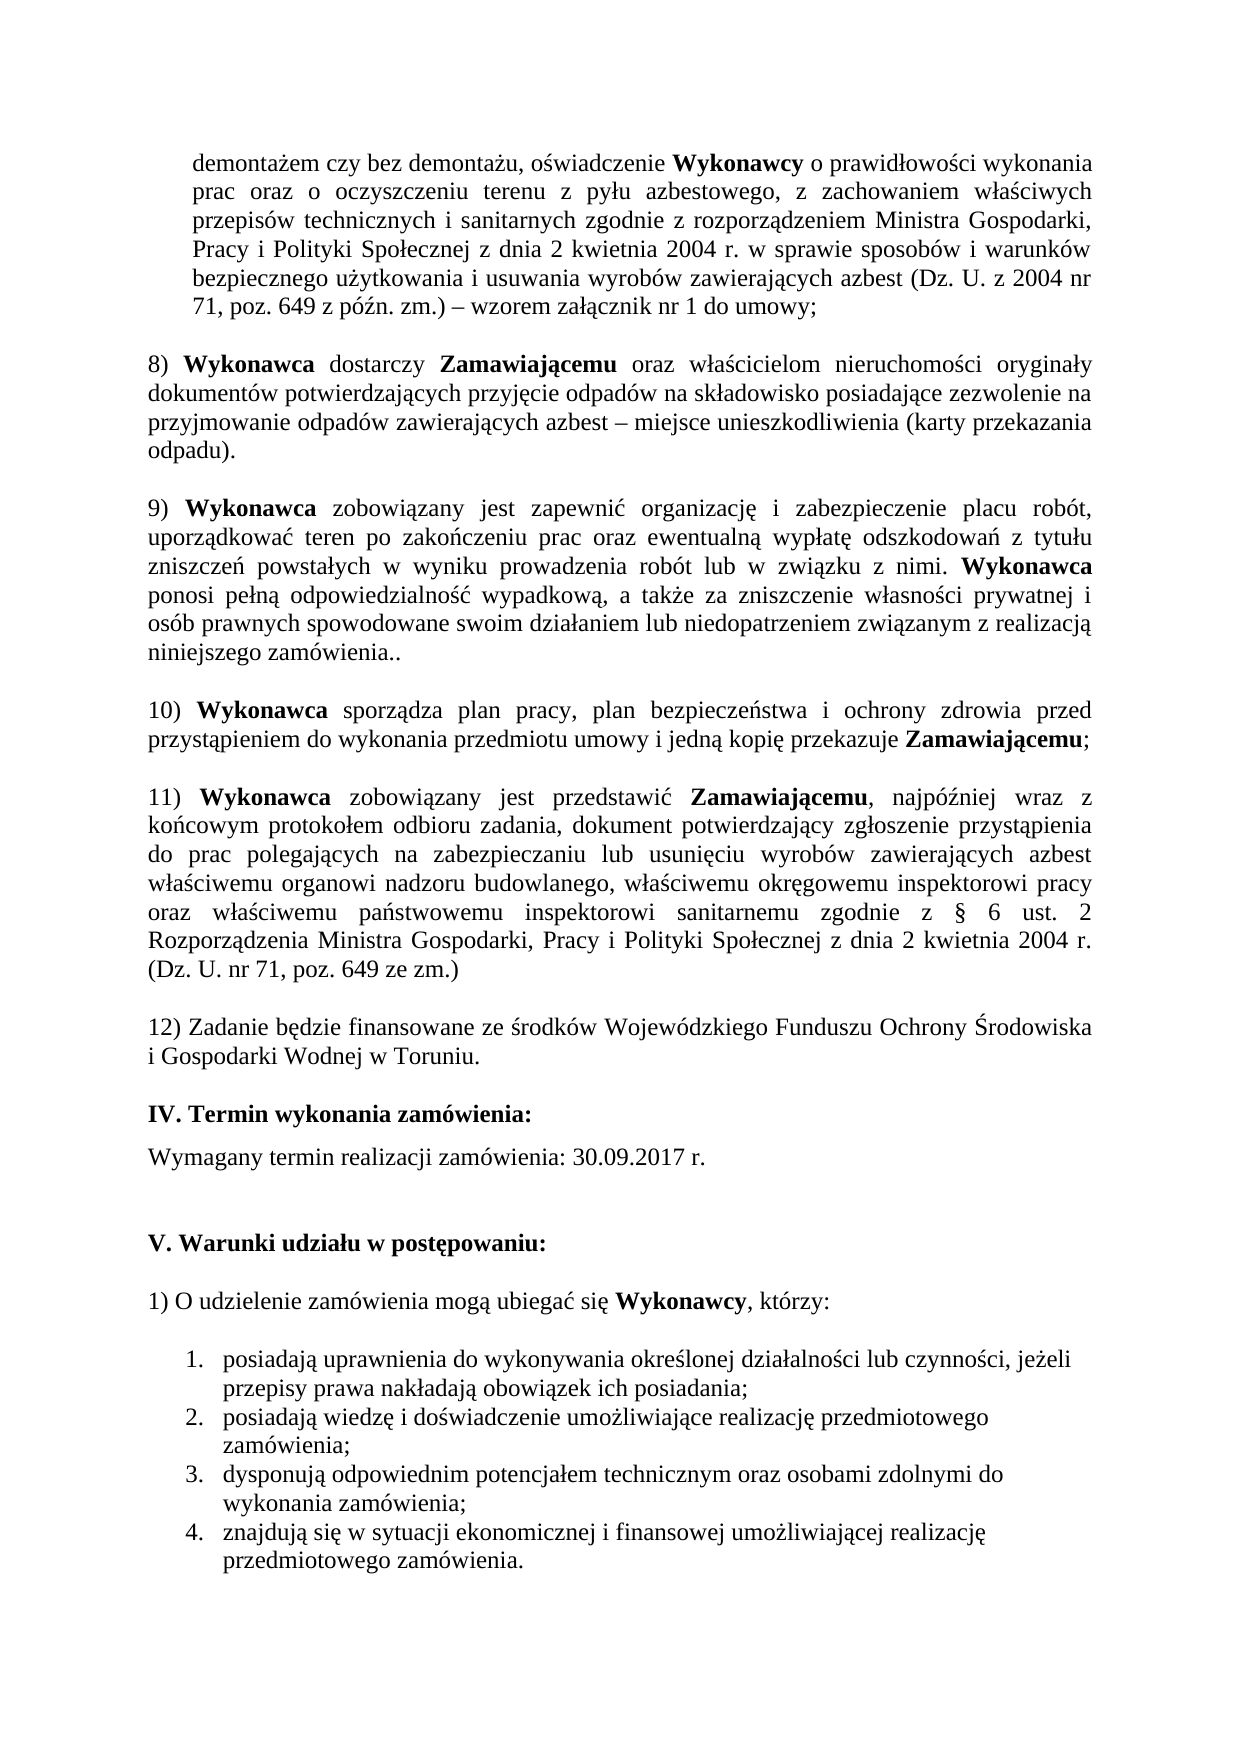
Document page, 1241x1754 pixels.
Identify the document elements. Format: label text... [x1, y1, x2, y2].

text 10) Wykonawca sporządza plan pracy, plan bezpieczeństwa i ochrony zdrowia przed przystąpieniem do wykonania przedmiotu umowy i jedną kopię przekazuje Zamawiającemu; [148, 695, 1093, 753]
list dysponują odpowiednim potencjałem technicznym oraz osobami zdolnymi do wykonania zamówienia; [185, 1459, 1093, 1517]
text 8) Wykonawca dostarczy Zamawiającemu oraz właścicielom nieruchomości oryginały dokumentów potwierdzających przyjęcie odpadów na składowisko posiadające zezwolenie na przyjmowanie odpadów zawierających azbest – miejsce unieszkodliwienia (karty przekazania odpadu). [148, 349, 1093, 464]
list znajdują się w sytuacji ekonomicznej i finansowej umożliwiającej realizację przedmiotowego zamówienia. [185, 1517, 1093, 1574]
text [192, 148, 1093, 320]
text 9) Wykonawca zobowiązany jest zapewnić organizację i zabezpieczenie placu robót, uporządkować teren po zakończeniu prac oraz ewentualną wypłatę odszkodowań z tytułu zniszczeń powstałych w wyniku prowadzenia robót lub w związku z nimi. Wykonawca ponosi pełną odpowiedzialność wypadkową, a także za zniszczenie własności prywatnej i osób prawnych spowodowane swoim działaniem lub niedopatrzeniem związanym z realizacją niniejszego zamówienia.. [148, 493, 1093, 666]
text IV. Termin wykonania zamówienia: [148, 1099, 1093, 1128]
text 11) Wykonawca zobowiązany jest przedstawić Zamawiającemu, najpóźniej wraz z końcowym protokołem odbioru zadania, dokument potwierdzający zgłoszenie przystąpienia do prac polegających na zabezpieczaniu lub usunięciu wyrobów zawierających azbest właściwemu organowi nadzoru budowlanego, właściwemu okręgowemu inspektorowi pracy oraz właściwemu państwowemu inspektorowi sanitarnemu zgodnie z § 6 ust. 2 Rozporządzenia Ministra Gospodarki, Pracy i Polityki Społecznej z dnia 2 kwietnia 2004 r. (Dz. U. nr 71, poz. 649 ze zm.) [148, 782, 1093, 983]
text Wymagany termin realizacji zamówienia: 30.09.2017 r. [148, 1142, 1093, 1171]
text 12) Zadanie będzie finansowane ze środków Wojewódzkiego Funduszu Ochrony Środowiska i Gospodarki Wodnej w Toruniu. [148, 1012, 1093, 1070]
list posiadają wiedzę i doświadczenie umożliwiające realizację przedmiotowego zamówienia; [185, 1402, 1093, 1459]
list posiadają uprawnienia do wykonywania określonej działalności lub czynności, jeżeli przepisy prawa nakładają obowiązek ich posiadania; [185, 1344, 1093, 1402]
text V. Warunki udziału w postępowaniu: [148, 1228, 1093, 1257]
text 1) O udzielenie zamówienia mogą ubiegać się Wykonawcy, którzy: [148, 1286, 1093, 1315]
